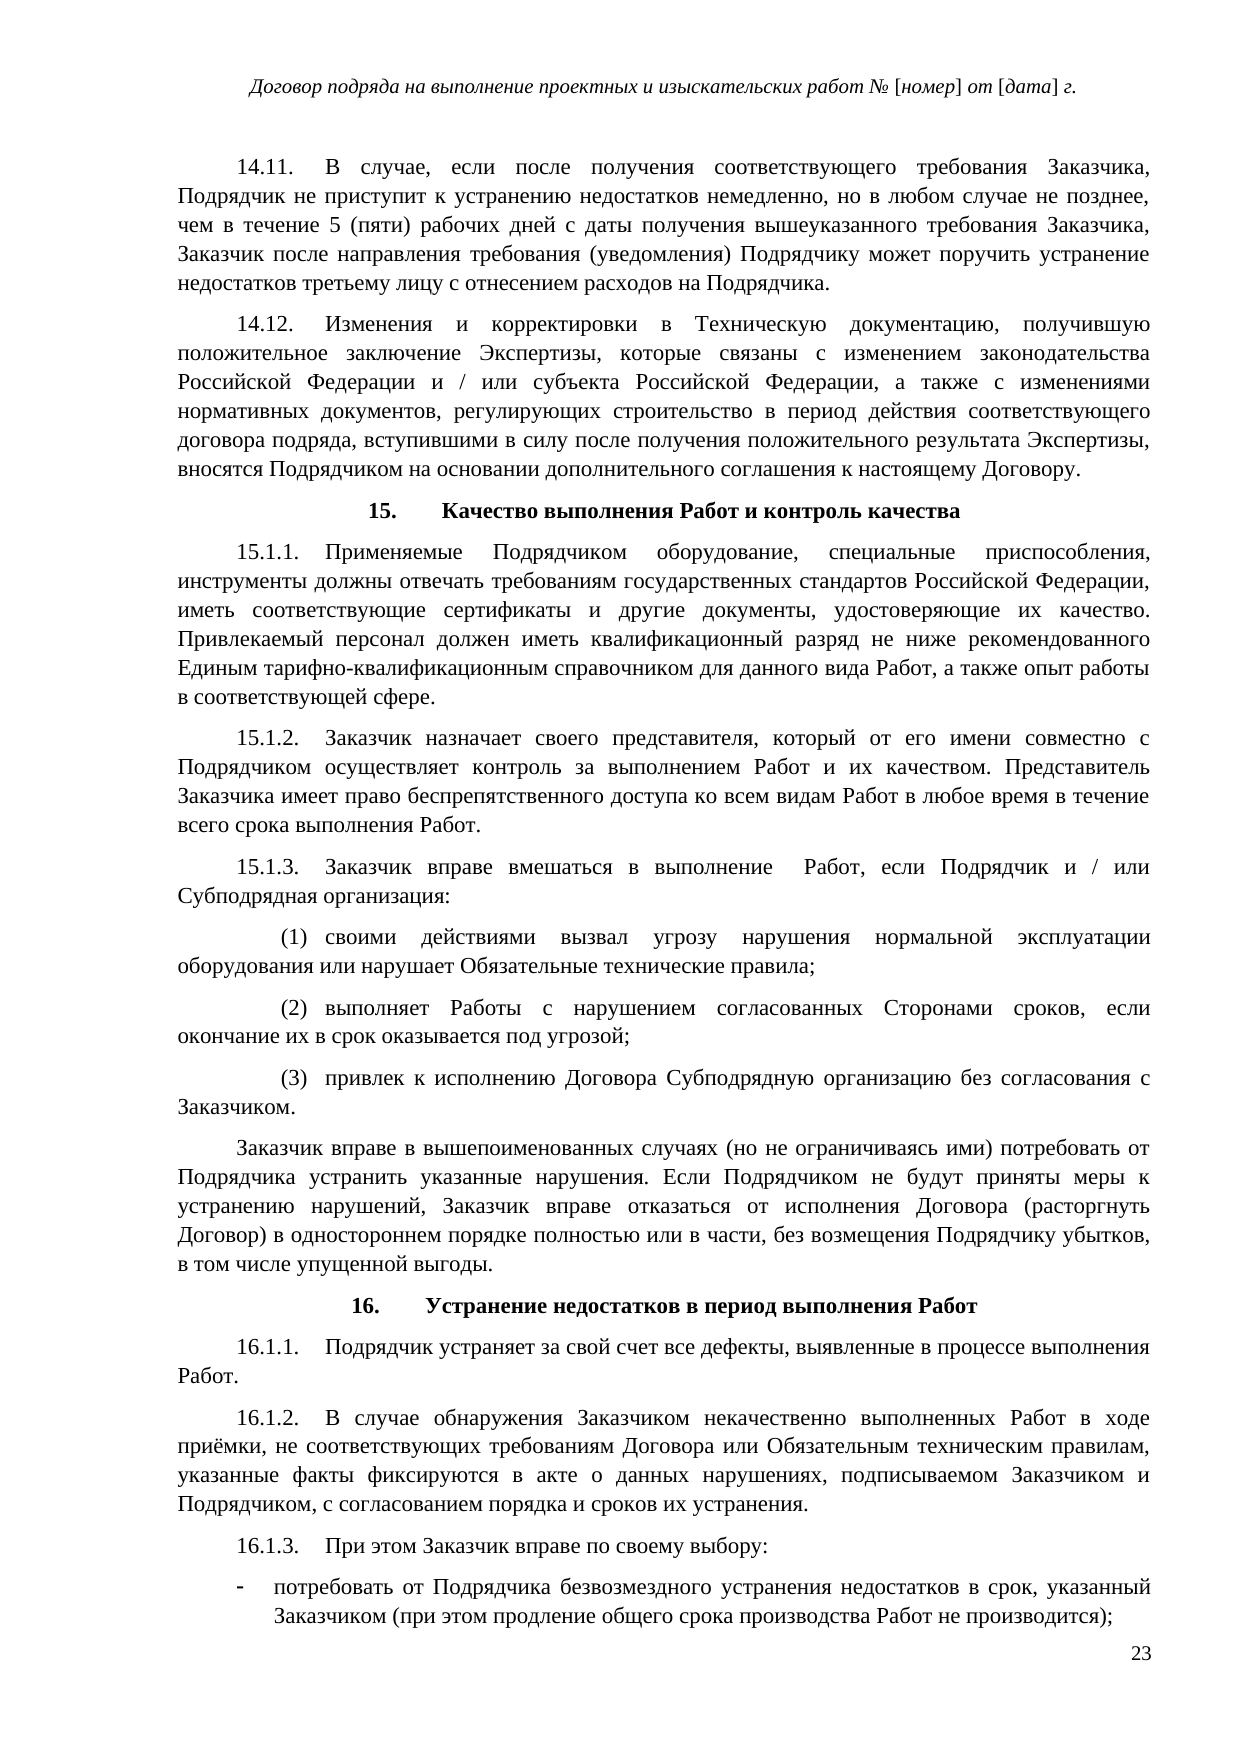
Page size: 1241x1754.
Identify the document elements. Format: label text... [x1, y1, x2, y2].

text Заказчик вправе вмешаться в выполнение Работ, если Подрядчик и / или Субподрядная организация: [177, 853, 1152, 908]
text При этом Заказчик вправе по своему выбору: [177, 1532, 1152, 1558]
text Заказчик назначает своего представителя, который от его имени совместно с Подрядчиком осуществляет контроль за выполнением Работ и их качеством. Представитель Заказчика имеет право беспрепятственного доступа ко всем видам Работ в любое время в течение всего срока выполнения Работ. [177, 724, 1152, 838]
text Устранение недостатков в период выполнения Работ [177, 1292, 1152, 1318]
text Качество выполнения Работ и контроль качества [177, 497, 1152, 523]
text своими действиями вызвал угрозу нарушения нормальной эксплуатации оборудования или нарушает Обязательные технические правила; [177, 923, 1152, 978]
list Заказчик вправе в вышепоименованных случаях (но не ограничиваясь ими) потребовать от Подрядчика устранить указанные нарушения. Если Подрядчиком не будут приняты меры к устранению нарушений, Заказчик вправе отказаться от исполнения Договора (расторгнуть Договор) в одностороннем порядке полностью или в части, без возмещения Подрядчику убытков, в том числе упущенной выгоды. [177, 1134, 1152, 1277]
text Применяемые Подрядчиком оборудование, специальные приспособления, инструменты должны отвечать требованиям государственных стандартов Российской Федерации, иметь соответствующие сертификаты и другие документы, удостоверяющие их качество. Привлекаемый персонал должен иметь квалификационный разряд не ниже рекомендованного Единым тарифно-квалификационным справочником для данного вида Работ, а также опыт работы в соответствующей сфере. [177, 538, 1152, 709]
text привлек к исполнению Договора Субподрядную организацию без согласования с Заказчиком. [177, 1064, 1152, 1119]
text В случае обнаружения Заказчиком некачественно выполненных Работ в ходе приёмки, не соответствующих требованиям Договора или Обязательным техническим правилам, указанные факты фиксируются в акте о данных нарушениях, подписываемом Заказчиком и Подрядчиком, с согласованием порядка и сроков их устранения. [177, 1403, 1152, 1517]
text выполняет Работы с нарушением согласованных Сторонами сроков, если окончание их в срок оказывается под угрозой; [177, 993, 1152, 1049]
text В случае, если после получения соответствующего требования Заказчика, Подрядчик не приступит к устранению недостатков немедленно, но в любом случае не позднее, чем в течение 5 (пяти) рабочих дней с даты получения вышеуказанного требования Заказчика, Заказчик после направления требования (уведомления) Подрядчику может поручить устранение недостатков третьему лицу с отнесением расходов на Подрядчика. [177, 153, 1152, 295]
list потребовать от Подрядчика безвозмездного устранения недостатков в срок, указанный Заказчиком (при этом продление общего срока производства Работ не производится); [236, 1573, 1152, 1629]
text Изменения и корректировки в Техническую документацию, получившую положительное заключение Экспертизы, которые связаны с изменением законодательства Российской Федерации и / или субъекта Российской Федерации, а также с изменениями нормативных документов, регулирующих строительство в период действия соответствующего договора подряда, вступившими в силу после получения положительного результата Экспертизы, вносятся Подрядчиком на основании дополнительного соглашения к настоящему Договору. [177, 310, 1152, 482]
text Подрядчик устраняет за свой счет все дефекты, выявленные в процессе выполнения Работ. [177, 1333, 1152, 1388]
